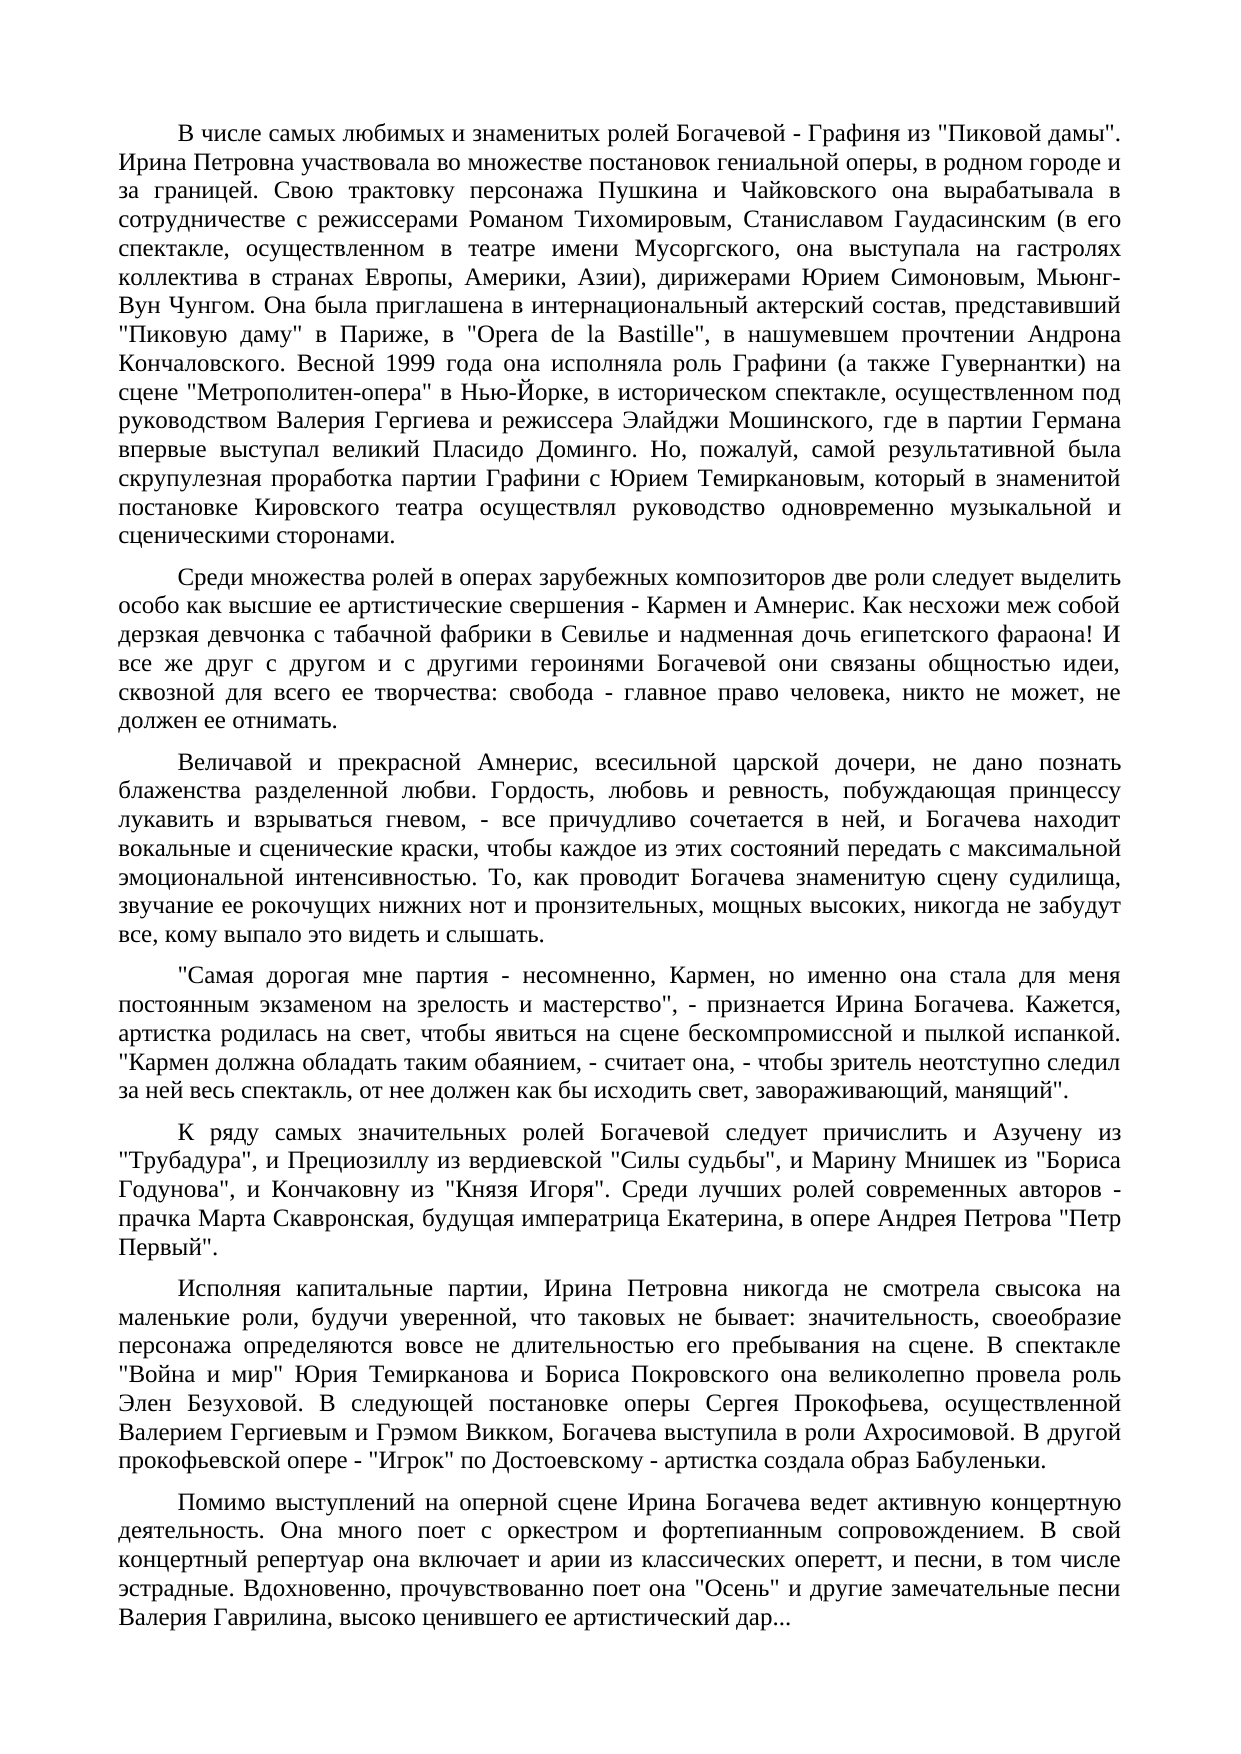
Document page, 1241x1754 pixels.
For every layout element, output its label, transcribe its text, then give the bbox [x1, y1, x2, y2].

text Среди множества ролей в операх зарубежных композиторов две роли следует выделить особо как высшие ее артистические свершения - Кармен и Амнерис. Как несхожи меж собой дерзкая девчонка с табачной фабрики в Севилье и надменная дочь египетского фараона! И все же друг с другом и с другими героинями Богачевой они связаны общностью идеи, сквозной для всего ее творчества: свобода - главное право человека, никто не может, не должен ее отнимать. [118, 562, 1122, 734]
text "Самая дорогая мне партия - несомненно, Кармен, но именно она стала для меня постоянным экзаменом на зрелость и мастерство", - признается Ирина Богачева. Кажется, артистка родилась на свет, чтобы явиться на сцене бескомпромиссной и пылкой испанкой. "Кармен должна обладать таким обаянием, - считает она, - чтобы зритель неотступно следил за ней весь спектакль, от нее должен как бы исходить свет, завораживающий, манящий". [118, 961, 1122, 1104]
text Исполняя капитальные партии, Ирина Петровна никогда не смотрела свысока на маленькие роли, будучи уверенной, что таковых не бывает: значительность, своеобразие персонажа определяются вовсе не длительностью его пребывания на сцене. В спектакле "Война и мир" Юрия Темирканова и Бориса Покровского она великолепно провела роль Элен Безуховой. В следующей постановке оперы Сергея Прокофьева, осуществленной Валерием Гергиевым и Грэмом Викком, Богачева выступила в роли Ахросимовой. В другой прокофьевской опере - "Игрок" по Достоевскому - артистка создала образ Бабуленьки. [118, 1273, 1122, 1474]
text Помимо выступлений на оперной сцене Ирина Богачева ведет активную концертную деятельность. Она много поет с оркестром и фортепианным сопровождением. В свой концертный репертуар она включает и арии из классических оперетт, и песни, в том числе эстрадные. Вдохновенно, прочувствованно поет она "Осень" и другие замечательные песни Валерия Гаврилина, высоко ценившего ее артистический дар... [118, 1487, 1122, 1631]
text В числе самых любимых и знаменитых ролей Богачевой - Графиня из "Пиковой дамы". Ирина Петровна участвовала во множестве постановок гениальной оперы, в родном городе и за границей. Свою трактовку персонажа Пушкина и Чайковского она вырабатывала в сотрудничестве с режиссерами Романом Тихомировым, Станиславом Гаудасинским (в его спектакле, осуществленном в театре имени Мусоргского, она выступала на гастролях коллектива в странах Европы, Америки, Азии), дирижерами Юрием Симоновым, Мьюнг-Вун Чунгом. Она была приглашена в интернациональный актерский состав, представивший "Пиковую даму" в Париже, в "Opera de la Bastille", в нашумевшем прочтении Андрона Кончаловского. Весной 1999 года она исполняла роль Графини (а также Гувернантки) на сцене "Метрополитен-опера" в Нью-Йорке, в историческом спектакле, осуществленном под руководством Валерия Гергиева и режиссера Элайджи Мошинского, где в партии Германа впервые выступал великий Пласидо Доминго. Но, пожалуй, самой результативной была скрупулезная проработка партии Графини с Юрием Темиркановым, который в знаменитой постановке Кировского театра осуществлял руководство одновременно музыкальной и сценическими сторонами. [118, 118, 1122, 549]
text Величавой и прекрасной Амнерис, всесильной царской дочери, не дано познать блаженства разделенной любви. Гордость, любовь и ревность, побуждающая принцессу лукавить и взрываться гневом, - все причудливо сочетается в ней, и Богачева находит вокальные и сценические краски, чтобы каждое из этих состояний передать с максимальной эмоциональной интенсивностью. То, как проводит Богачева знаменитую сцену судилища, звучание ее рокочущих нижних нот и пронзительных, мощных высоких, никогда не забудут все, кому выпало это видеть и слышать. [118, 747, 1122, 948]
text К ряду самых значительных ролей Богачевой следует причислить и Азучену из "Трубадура", и Прециозиллу из вердиевской "Силы судьбы", и Марину Мнишек из "Бориса Годунова", и Кончаковну из "Князя Игоря". Среди лучших ролей современных авторов - прачка Марта Скавронская, будущая императрица Екатерина, в опере Андрея Петрова "Петр Первый". [118, 1117, 1122, 1261]
